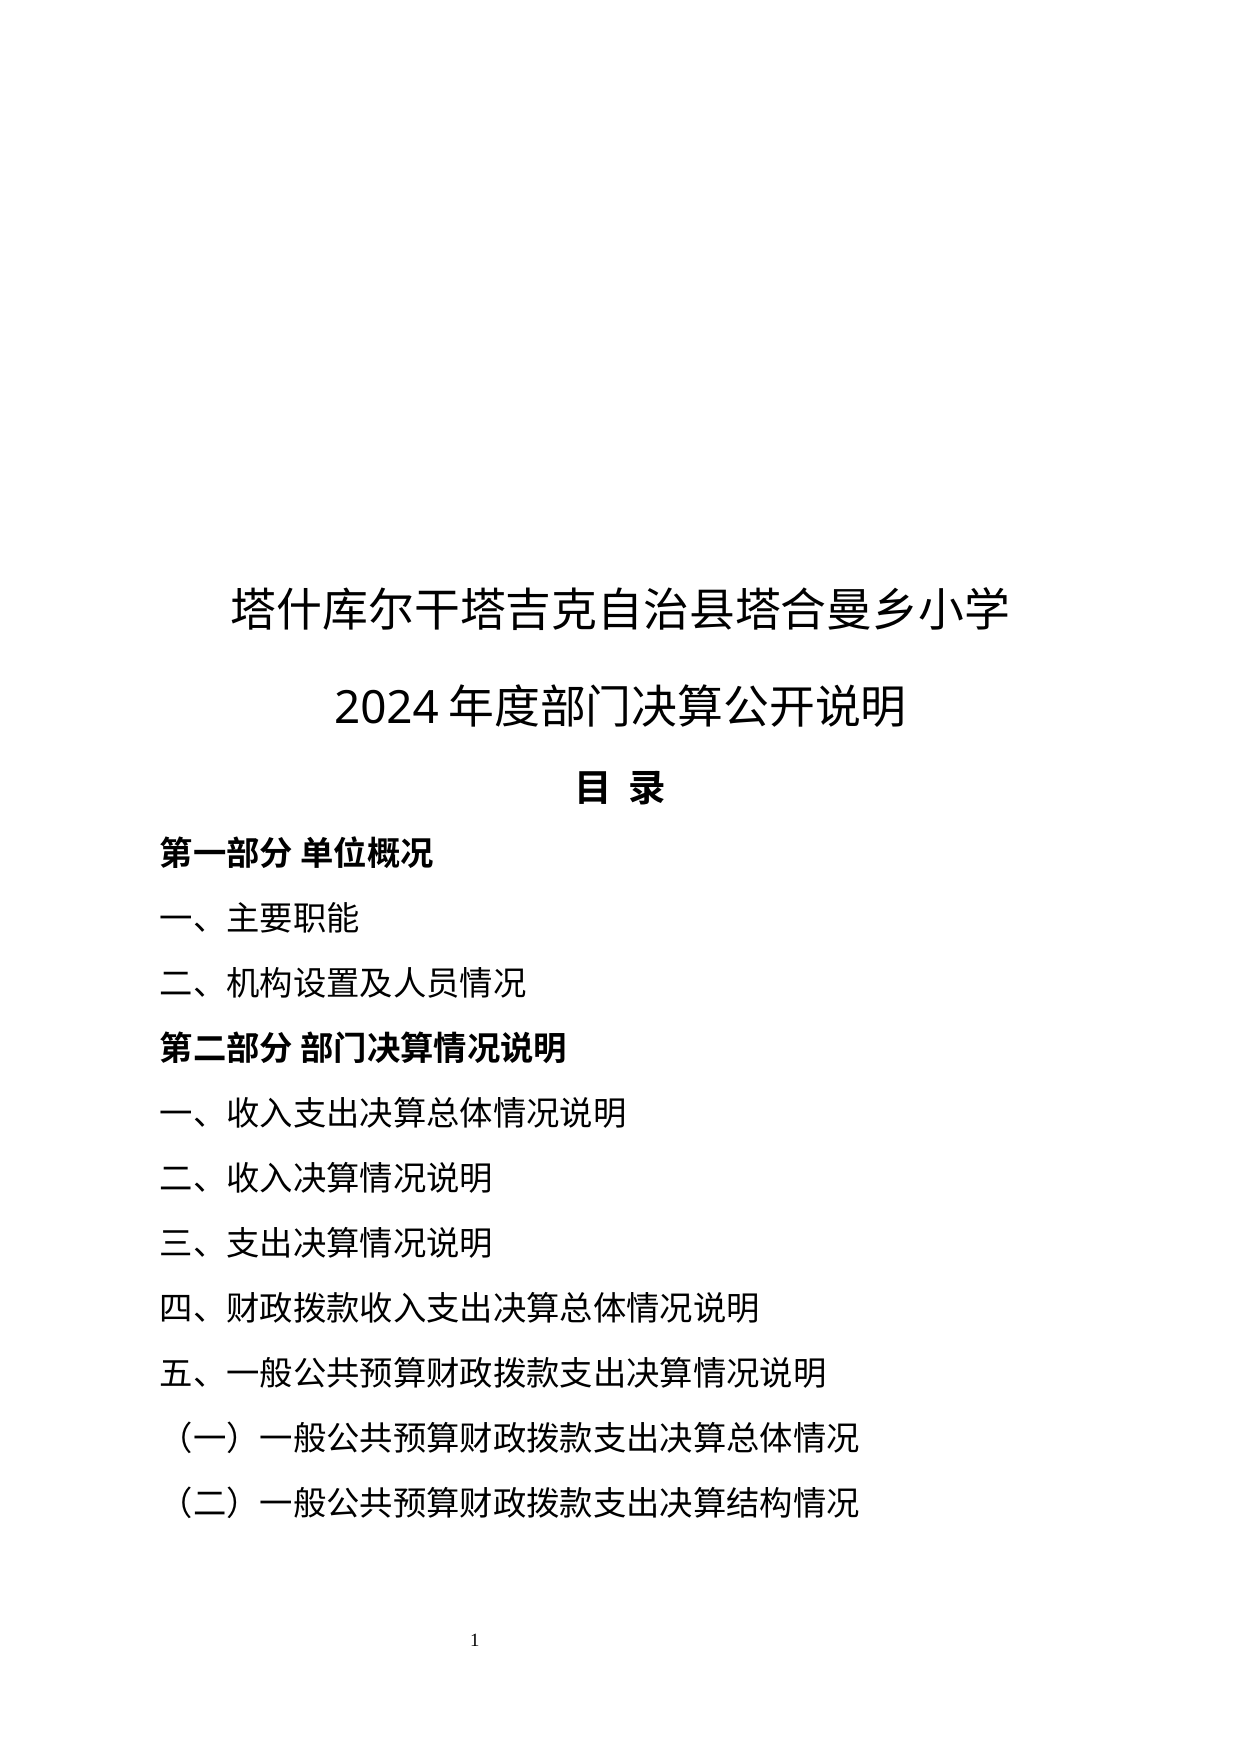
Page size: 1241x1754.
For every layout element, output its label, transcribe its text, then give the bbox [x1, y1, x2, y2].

text 第二部分 部门决算情况说明 [159, 1013, 1081, 1078]
text （二）一般公共预算财政拨款支出决算结构情况 [159, 1468, 1081, 1533]
text 四、财政拨款收入支出决算总体情况说明 [159, 1273, 1081, 1338]
text 二、收入决算情况说明 [159, 1143, 1081, 1208]
text 2024年度部门决算公开说明 [159, 655, 1081, 753]
text 五、一般公共预算财政拨款支出决算情况说明 [159, 1338, 1081, 1403]
text 三、支出决算情况说明 [159, 1208, 1081, 1273]
text 二、机构设置及人员情况 [159, 948, 1081, 1013]
text （一）一般公共预算财政拨款支出决算总体情况 [159, 1403, 1081, 1468]
text 目 录 [159, 753, 1081, 818]
text 一、主要职能 [159, 883, 1081, 948]
text 一、收入支出决算总体情况说明 [159, 1078, 1081, 1143]
text 第一部分 单位概况 [159, 818, 1081, 883]
text 塔什库尔干塔吉克自治县塔合曼乡小学 [159, 558, 1081, 655]
